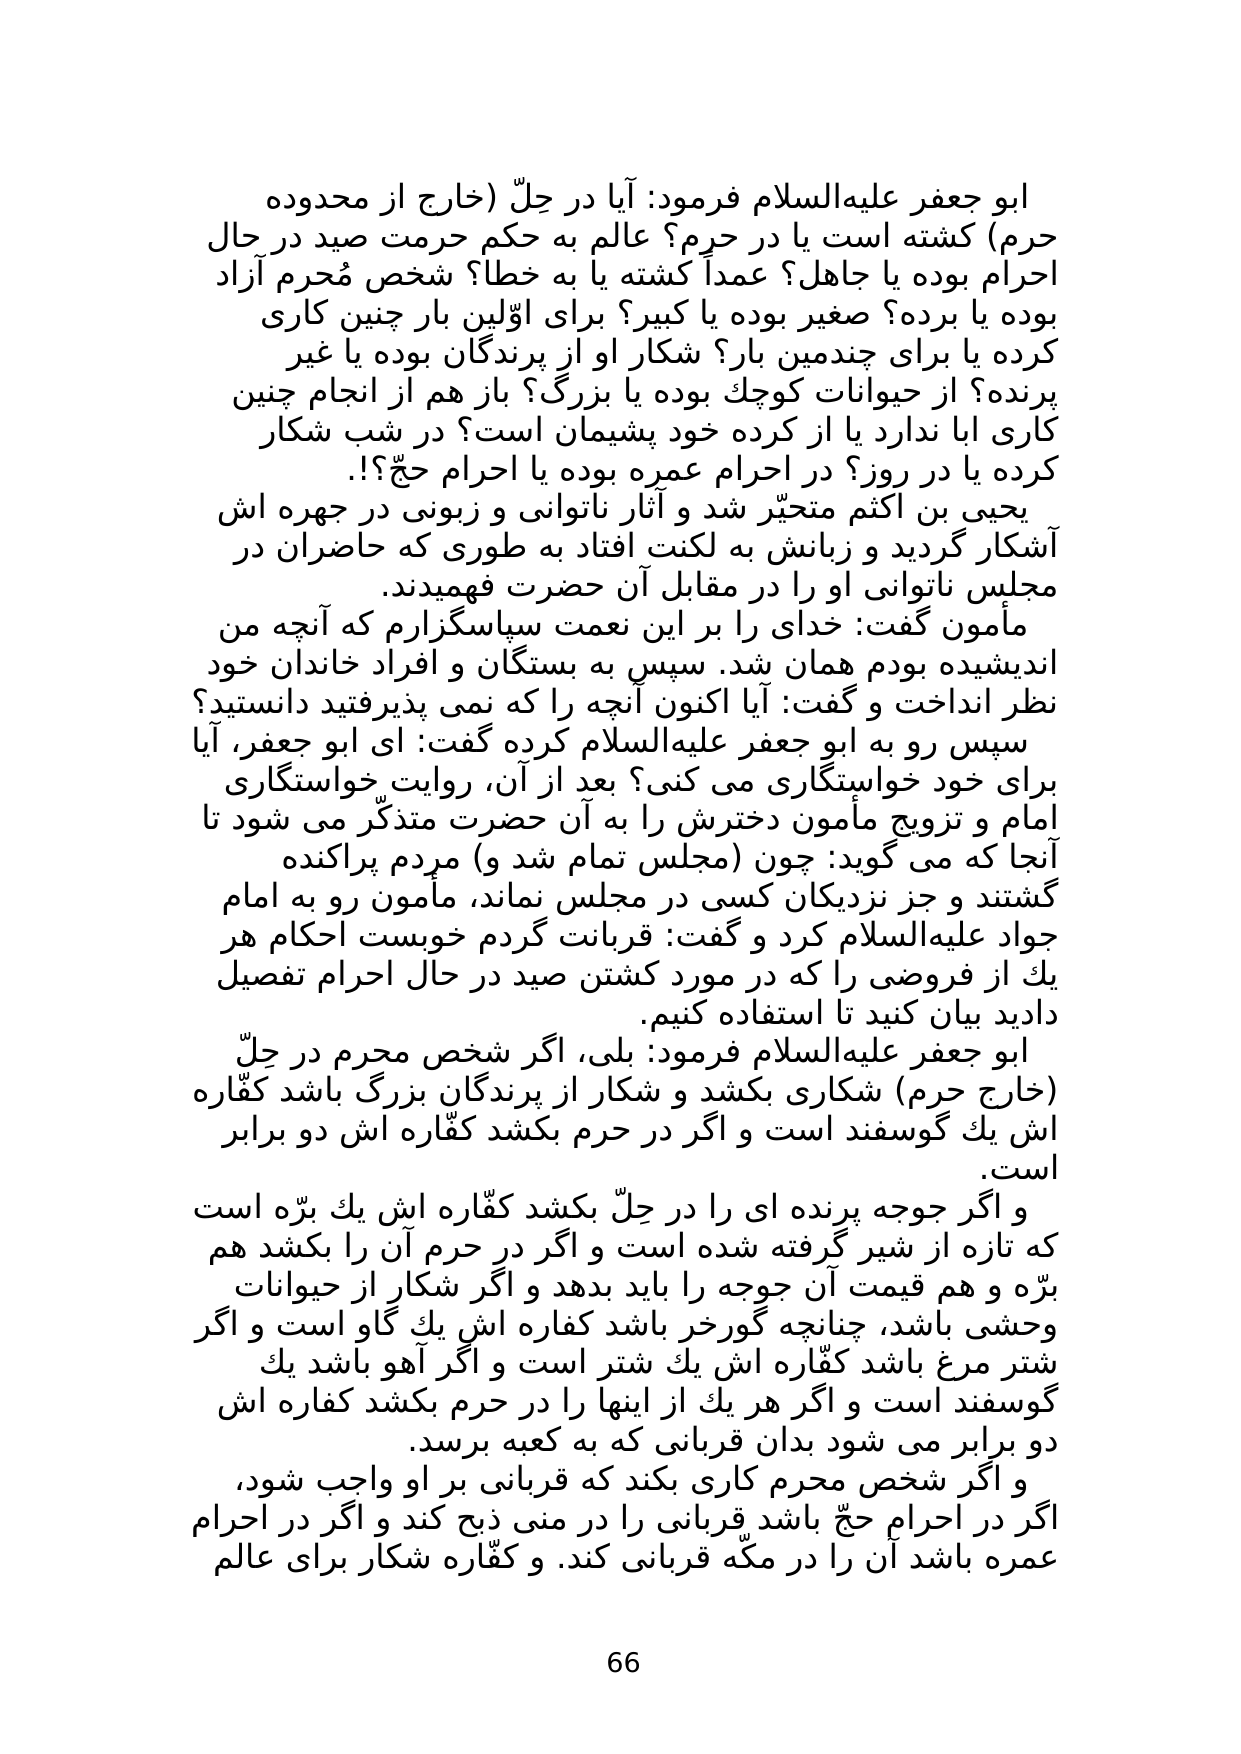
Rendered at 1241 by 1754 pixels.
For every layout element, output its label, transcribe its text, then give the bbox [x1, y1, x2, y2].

text يحيى بن اكثم متحيّر شد و آثار ناتوانى و زبونى در جهره اش آشكار گرديد و زبانش به لكنت افتاد به طورى كه حاضران در مجلس ناتوانى او را در مقابل آن حضرت فهميدند. [187, 488, 1059, 604]
text ابو جعفر عليه‌السلام فرمود: آيا در حِلّ (خارج از محدوده حرم) كشته است يا در حرم؟ عالم به حكم حرمت صيد در حال احرام بوده يا جاهل؟ عمداً كشته يا به خطا؟ شخص مُحرم آزاد بوده يا برده؟ صغير بوده يا كبير؟ براى اوّلين بار چنين كارى كرده يا براى چندمين بار؟ شكار او از پرندگان بوده يا غير پرنده؟ از حيوانات كوچك بوده يا بزرگ؟ باز هم از انجام چنين كارى ابا ندارد يا از كرده خود پشيمان است؟ در شب شكار كرده يا در روز؟ در احرام عمره بوده يا احرام حجّ؟!. [187, 177, 1059, 488]
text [187, 1459, 1059, 1576]
text مأمون گفت: خداى را بر اين نعمت سپاسگزارم كه آنچه من انديشيده بودم همان شد. سپس به بستگان و افراد خاندان خود نظر انداخت و گفت: آيا اكنون آنچه را كه نمى پذيرفتيد دانستيد؟ [187, 604, 1059, 721]
text و اگر جوجه پرنده اى را در حِلّ بكشد كفّاره اش يك برّه است كه تازه از شير گرفته شده است و اگر در حرم آن را بكشد هم برّه و هم قيمت آن جوجه را بايد بدهد و اگر شكار از حيوانات وحشى باشد، چنانچه گورخر باشد كفاره اش يك گاو است و اگر شتر مرغ باشد كفّاره اش يك شتر است و اگر آهو باشد يك گوسفند است و اگر هر يك از اينها را در حرم بكشد كفاره اش دو برابر مى شود بدان قربانى كه به كعبه برسد. [187, 1187, 1059, 1459]
text سپس رو به ابو جعفر عليه‌السلام كرده گفت: اى ابو جعفر، آيا براى خود خواستگارى مى كنى؟ بعد از آن، روايت خواستگارى امام و تزويج مأمون دخترش را به آن حضرت متذكّر مى شود تا آنجا كه مى گويد: چون (مجلس تمام شد و) مردم پراكنده گشتند و جز نزديكان كسى در مجلس نماند، مأمون رو به امام جواد عليه‌السلام كرد و گفت: قربانت گردم خوبست احكام هر يك از فروضى را كه در مورد كشتن صيد در حال احرام تفصيل داديد بيان كنيد تا استفاده كنيم. [187, 721, 1059, 1032]
text ابو جعفر عليه‌السلام فرمود: بلى، اگر شخص محرم در حِلّ (خارج حرم) شكارى بكشد و شكار از پرندگان بزرگ باشد كفّاره اش يك گوسفند است و اگر در حرم بكشد كفّاره اش دو برابر است. [187, 1032, 1059, 1187]
